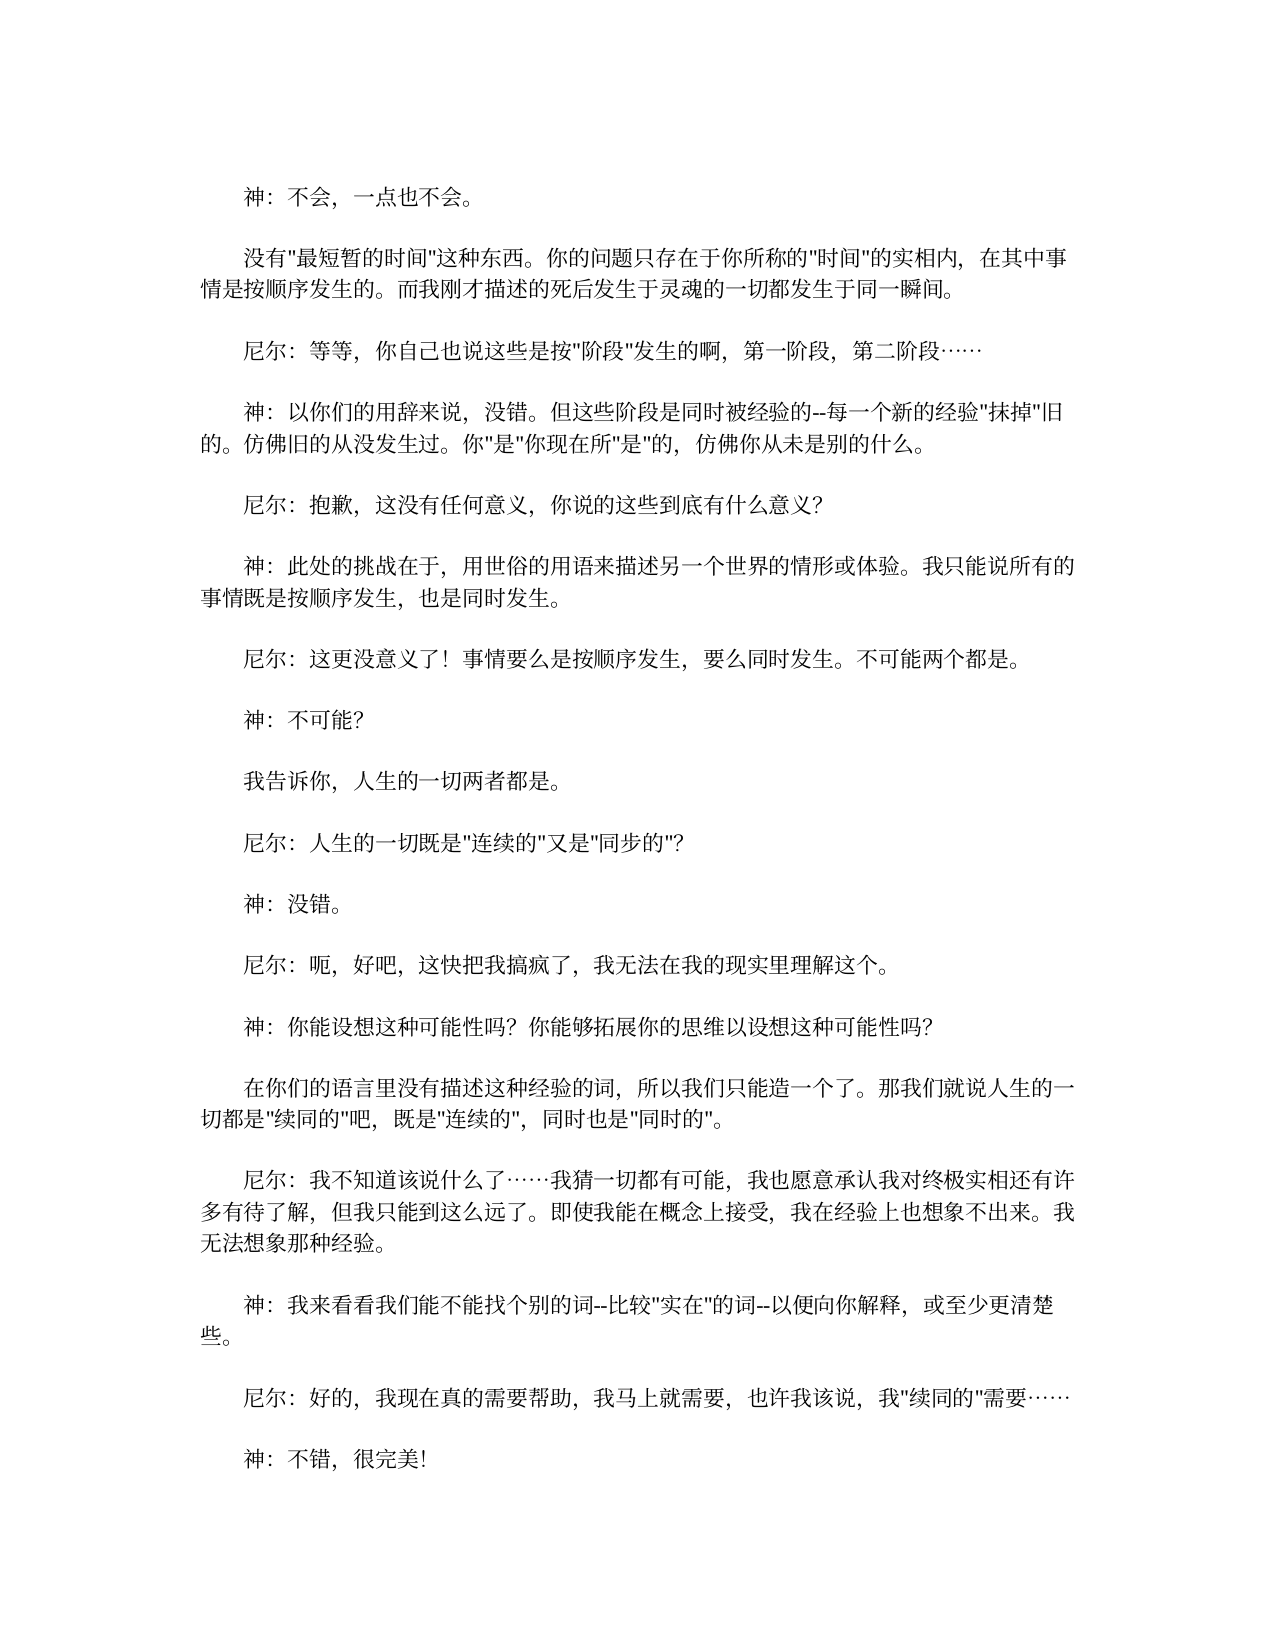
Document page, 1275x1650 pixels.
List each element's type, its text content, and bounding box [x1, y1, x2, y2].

text 神：不错，很完美！ [200, 1442, 1075, 1473]
text 尼尔：我不知道该说什么了……我猜一切都有可能，我也愿意承认我对终极实相还有许多有待了解，但我只能到这么远了。即使我能在概念上接受，我在经验上也想象不出来。我无法想象那种经验。 [200, 1164, 1075, 1258]
text 神：没错。 [200, 887, 1075, 919]
text 尼尔：呃，好吧，这快把我搞疯了，我无法在我的现实里理解这个。 [200, 948, 1075, 980]
text 尼尔：这更没意义了！事情要么是按顺序发生，要么同时发生。不可能两个都是。 [200, 642, 1075, 673]
text 我告诉你，人生的一切两者都是。 [200, 764, 1075, 796]
text 神：此处的挑战在于，用世俗的用语来描述另一个世界的情形或体验。我只能说所有的事情既是按顺序发生，也是同时发生。 [200, 549, 1075, 612]
text 在你们的语言里没有描述这种经验的词，所以我们只能造一个了。那我们就说人生的一切都是"续同的"吧，既是"连续的"，同时也是"同时的"。 [200, 1071, 1075, 1134]
text 没有"最短暂的时间"这种东西。你的问题只存在于你所称的"时间"的实相内，在其中事情是按顺序发生的。而我刚才描述的死后发生于灵魂的一切都发生于同一瞬间。 [200, 241, 1075, 304]
text 尼尔：好的，我现在真的需要帮助，我马上就需要，也许我该说，我"续同的"需要…… [200, 1381, 1075, 1412]
text 尼尔：等等，你自己也说这些是按"阶段"发生的啊，第一阶段，第二阶段…… [200, 334, 1075, 365]
text 神：不可能？ [200, 703, 1075, 735]
text 神：不会，一点也不会。 [200, 180, 1075, 211]
text 神：你能设想这种可能性吗？你能够拓展你的思维以设想这种可能性吗？ [200, 1010, 1075, 1041]
text 神：以你们的用辞来说，没错。但这些阶段是同时被经验的--每一个新的经验"抹掉"旧的。仿佛旧的从没发生过。你"是"你现在所"是"的，仿佛你从未是别的什么。 [200, 395, 1075, 458]
text 神：我来看看我们能不能找个别的词--比较"实在"的词--以便向你解释，或至少更清楚些。 [200, 1288, 1075, 1351]
text 尼尔：抱歉，这没有任何意义，你说的这些到底有什么意义？ [200, 488, 1075, 519]
text 尼尔：人生的一切既是"连续的"又是"同步的"？ [200, 826, 1075, 857]
